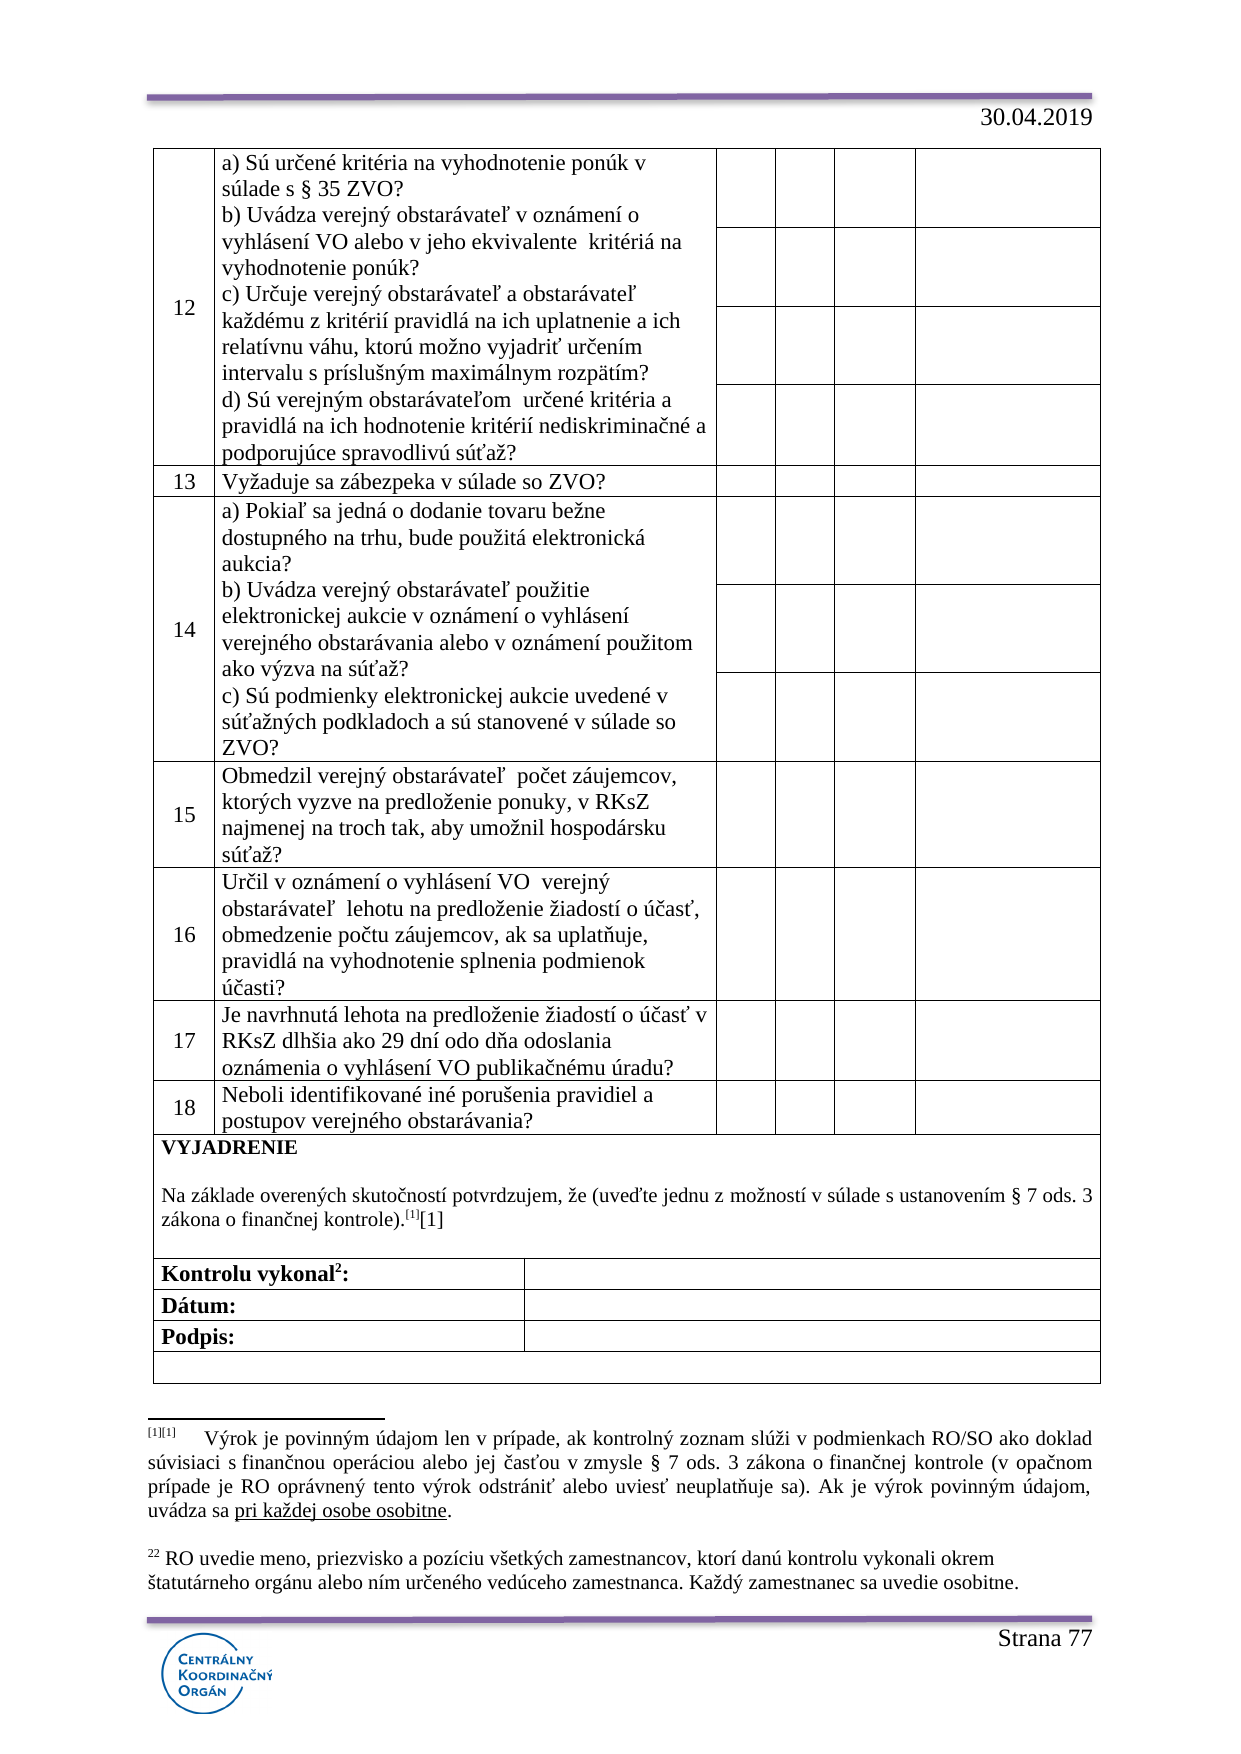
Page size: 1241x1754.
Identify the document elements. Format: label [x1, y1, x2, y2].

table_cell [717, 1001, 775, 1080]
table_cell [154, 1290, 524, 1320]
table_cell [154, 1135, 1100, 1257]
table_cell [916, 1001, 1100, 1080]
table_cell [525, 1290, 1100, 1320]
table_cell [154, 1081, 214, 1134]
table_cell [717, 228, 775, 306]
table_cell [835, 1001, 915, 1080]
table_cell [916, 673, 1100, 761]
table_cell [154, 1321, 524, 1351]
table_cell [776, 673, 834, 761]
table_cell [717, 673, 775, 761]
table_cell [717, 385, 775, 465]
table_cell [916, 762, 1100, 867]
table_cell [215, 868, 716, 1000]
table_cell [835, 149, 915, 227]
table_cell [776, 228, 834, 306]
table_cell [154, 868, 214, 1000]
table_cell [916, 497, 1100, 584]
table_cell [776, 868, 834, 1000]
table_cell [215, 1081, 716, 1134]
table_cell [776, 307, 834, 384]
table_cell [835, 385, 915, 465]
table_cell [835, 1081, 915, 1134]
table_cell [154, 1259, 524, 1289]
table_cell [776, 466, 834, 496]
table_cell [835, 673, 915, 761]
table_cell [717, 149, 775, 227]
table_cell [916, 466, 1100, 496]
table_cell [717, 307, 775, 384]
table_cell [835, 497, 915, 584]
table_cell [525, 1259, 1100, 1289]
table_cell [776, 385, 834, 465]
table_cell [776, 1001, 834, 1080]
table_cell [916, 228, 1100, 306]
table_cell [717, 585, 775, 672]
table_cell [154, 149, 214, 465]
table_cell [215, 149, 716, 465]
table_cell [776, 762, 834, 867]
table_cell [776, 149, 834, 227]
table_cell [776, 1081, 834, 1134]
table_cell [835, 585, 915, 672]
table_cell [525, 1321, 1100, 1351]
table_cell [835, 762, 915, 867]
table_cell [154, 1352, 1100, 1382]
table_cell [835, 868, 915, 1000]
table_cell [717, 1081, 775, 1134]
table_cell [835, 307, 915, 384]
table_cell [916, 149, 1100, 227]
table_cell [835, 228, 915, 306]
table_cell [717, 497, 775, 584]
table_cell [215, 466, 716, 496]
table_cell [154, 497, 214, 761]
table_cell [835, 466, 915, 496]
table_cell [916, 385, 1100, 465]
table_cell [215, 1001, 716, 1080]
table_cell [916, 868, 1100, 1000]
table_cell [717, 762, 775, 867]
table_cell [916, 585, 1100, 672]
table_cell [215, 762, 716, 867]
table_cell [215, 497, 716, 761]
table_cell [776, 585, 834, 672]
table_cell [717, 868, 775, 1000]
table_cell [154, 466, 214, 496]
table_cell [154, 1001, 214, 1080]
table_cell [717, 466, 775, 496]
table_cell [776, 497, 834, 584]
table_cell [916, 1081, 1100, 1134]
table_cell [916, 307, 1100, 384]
picture [159, 1631, 272, 1713]
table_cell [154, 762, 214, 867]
